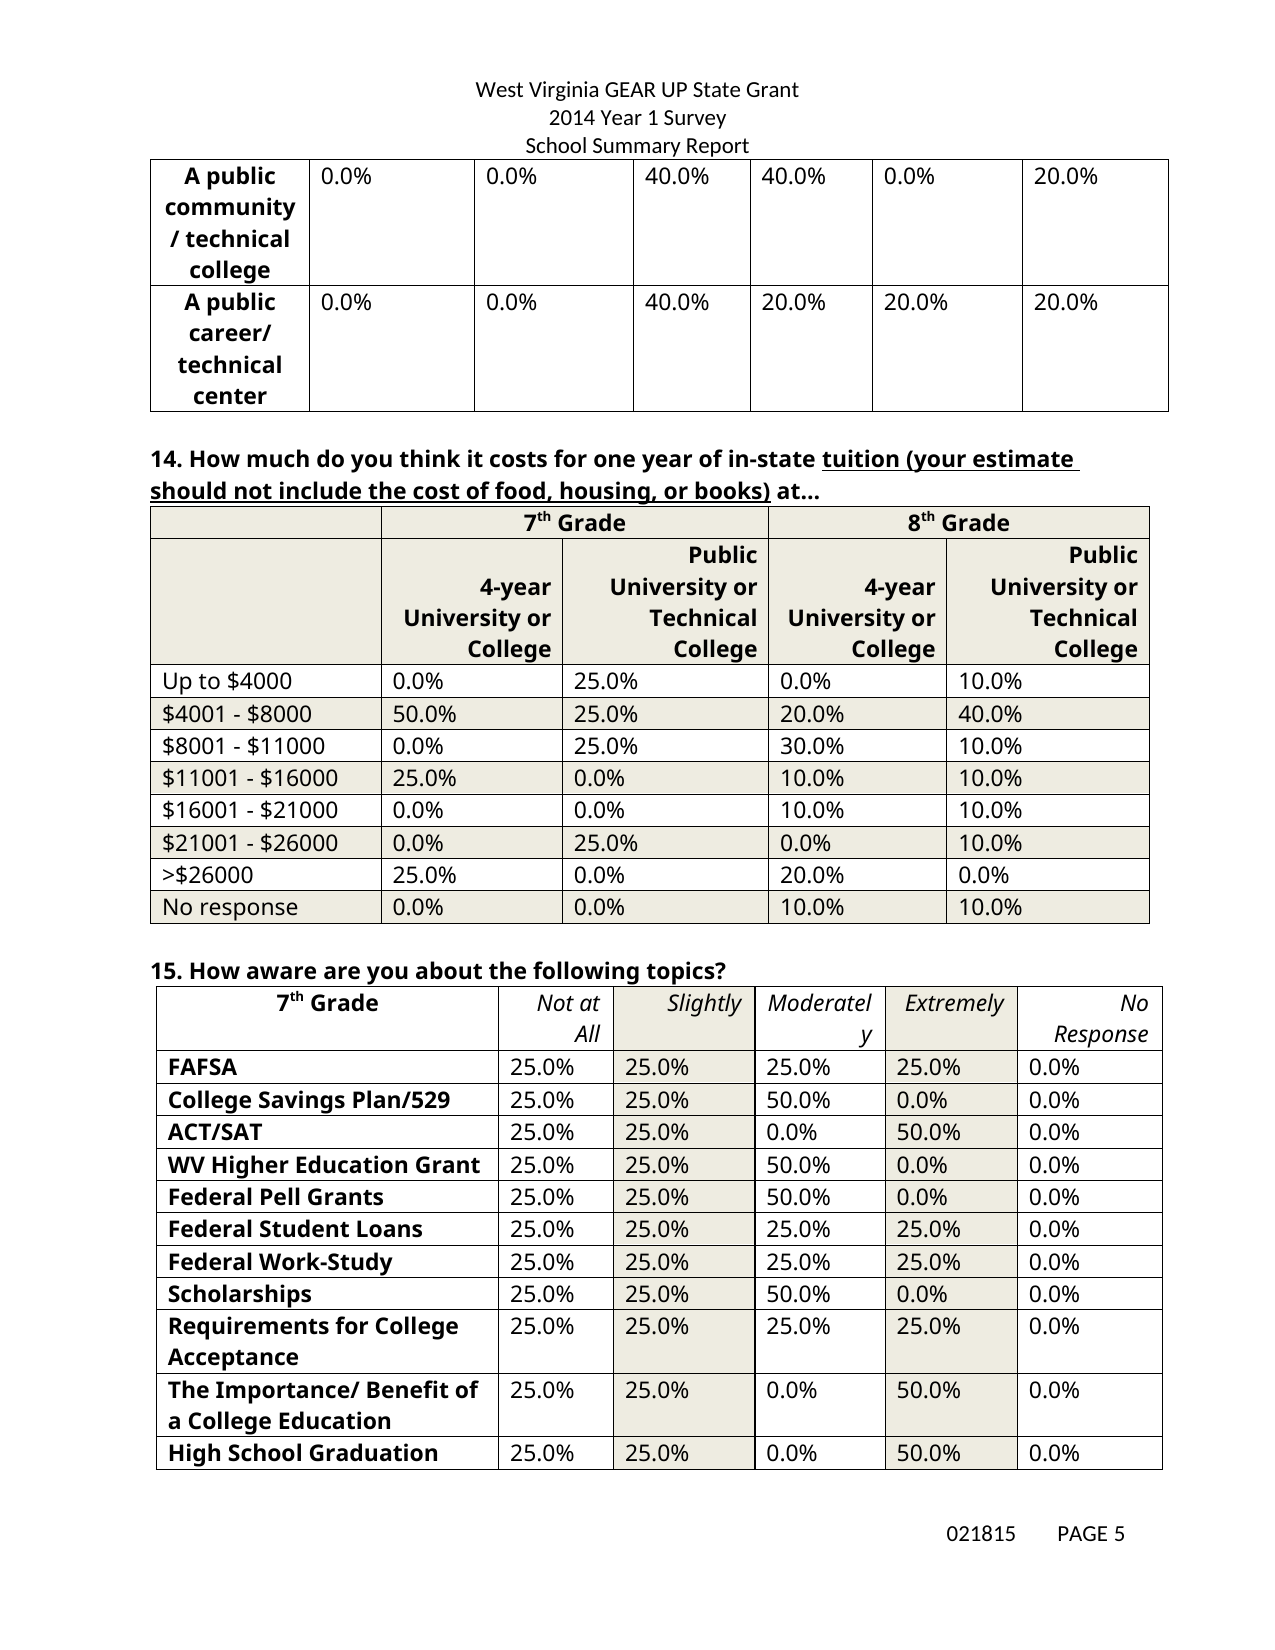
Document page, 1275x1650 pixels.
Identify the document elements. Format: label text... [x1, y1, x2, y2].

table_cell 0.0% [1018, 1437, 1162, 1469]
table_cell 25.0% [886, 1213, 1017, 1244]
table_cell [151, 539, 381, 664]
table_cell $4001 - $8000 [151, 698, 381, 729]
table_cell 40.0% [634, 160, 750, 285]
table_cell Public University or Technical College [947, 539, 1149, 664]
table_cell 0.0% [1018, 1051, 1162, 1082]
table_cell 40.0% [751, 160, 872, 285]
table_cell Federal Work-Study [157, 1246, 498, 1277]
table_cell 50.0% [382, 698, 562, 729]
table_cell 10.0% [947, 795, 1149, 826]
text 14. How much do you think it costs for one year of in-state tuition (your estimate should not include the cost of food, housing, or books) at… [150, 443, 1125, 506]
table_cell 0.0% [1018, 1374, 1162, 1436]
table_cell 10.0% [769, 795, 946, 826]
table_cell 0.0% [756, 1437, 885, 1469]
table_cell 25.0% [563, 730, 768, 761]
table_cell 25.0% [614, 1084, 754, 1115]
table_cell 20.0% [873, 286, 1022, 411]
table_header 7th Grade [157, 987, 498, 1050]
table_cell 0.0% [310, 160, 474, 285]
table_cell Federal Student Loans [157, 1213, 498, 1244]
table_cell 25.0% [614, 1213, 754, 1244]
table_cell 0.0% [886, 1084, 1017, 1115]
table_cell 0.0% [947, 859, 1149, 890]
table_cell A public community/ technical college [151, 160, 309, 285]
table_cell 0.0% [756, 1374, 885, 1436]
table_cell 0.0% [769, 827, 946, 858]
table_cell 25.0% [614, 1149, 754, 1180]
table_cell 25.0% [614, 1116, 754, 1148]
table_cell 20.0% [769, 859, 946, 890]
table_cell 25.0% [499, 1310, 613, 1373]
table_cell Requirements for College Acceptance [157, 1310, 498, 1373]
table_cell 50.0% [756, 1084, 885, 1115]
table_cell 25.0% [756, 1310, 885, 1373]
table_cell 0.0% [769, 665, 946, 697]
table_cell 50.0% [756, 1278, 885, 1309]
table_cell 30.0% [769, 730, 946, 761]
table_cell 25.0% [756, 1246, 885, 1277]
table_cell 0.0% [563, 891, 768, 923]
table_cell 25.0% [614, 1181, 754, 1212]
table_cell Public University or Technical College [563, 539, 768, 664]
table_cell 0.0% [382, 665, 562, 697]
table_cell 50.0% [886, 1437, 1017, 1469]
table_cell 0.0% [382, 827, 562, 858]
table_cell 25.0% [563, 665, 768, 697]
table_cell 25.0% [563, 827, 768, 858]
table_cell 4-year University or College [769, 539, 946, 664]
table_cell 0.0% [563, 795, 768, 826]
table_cell 25.0% [499, 1051, 613, 1082]
table_cell 50.0% [886, 1116, 1017, 1148]
table_cell 25.0% [499, 1278, 613, 1309]
table_cell 25.0% [499, 1374, 613, 1436]
table_cell 25.0% [886, 1051, 1017, 1082]
table_cell 50.0% [756, 1181, 885, 1212]
table_cell 0.0% [382, 891, 562, 923]
table_cell 0.0% [1018, 1213, 1162, 1244]
table_cell 0.0% [886, 1278, 1017, 1309]
table_cell 25.0% [614, 1437, 754, 1469]
table_cell 25.0% [499, 1213, 613, 1244]
table_cell 0.0% [1018, 1246, 1162, 1277]
table_cell 0.0% [886, 1149, 1017, 1180]
table_cell $16001 - $21000 [151, 795, 381, 826]
table_cell 25.0% [886, 1246, 1017, 1277]
table_cell 50.0% [886, 1374, 1017, 1436]
table_cell 25.0% [563, 698, 768, 729]
table_cell 0.0% [873, 160, 1022, 285]
table_cell 25.0% [614, 1051, 754, 1082]
table_cell 0.0% [475, 286, 633, 411]
table_cell 25.0% [499, 1084, 613, 1115]
table_cell 0.0% [1018, 1149, 1162, 1180]
table_cell 10.0% [769, 891, 946, 923]
table_cell FAFSA [157, 1051, 498, 1082]
table_cell Scholarships [157, 1278, 498, 1309]
table_header Not at All [499, 987, 613, 1050]
table_cell A public career/ technical center [151, 286, 309, 411]
table_header Moderately [756, 987, 885, 1050]
table_cell 0.0% [1018, 1084, 1162, 1115]
table_cell 0.0% [310, 286, 474, 411]
table_cell 0.0% [756, 1116, 885, 1148]
table_cell Up to $4000 [151, 665, 381, 697]
table_header Slightly [614, 987, 754, 1050]
table_cell 20.0% [769, 698, 946, 729]
table_cell 0.0% [563, 859, 768, 890]
table_cell $21001 - $26000 [151, 827, 381, 858]
table_cell 0.0% [1018, 1181, 1162, 1212]
table_cell 20.0% [751, 286, 872, 411]
table_cell 25.0% [382, 762, 562, 793]
table_cell 40.0% [634, 286, 750, 411]
table_cell 0.0% [382, 730, 562, 761]
table_cell 25.0% [886, 1310, 1017, 1373]
table_cell 25.0% [499, 1246, 613, 1277]
table_cell College Savings Plan/529 [157, 1084, 498, 1115]
table_cell 25.0% [756, 1213, 885, 1244]
table_cell 10.0% [947, 891, 1149, 923]
table_cell >$26000 [151, 859, 381, 890]
table_cell 0.0% [1018, 1278, 1162, 1309]
table_header 8th Grade [769, 507, 1149, 538]
table_cell 0.0% [1018, 1116, 1162, 1148]
table_cell 25.0% [614, 1374, 754, 1436]
table_cell $8001 - $11000 [151, 730, 381, 761]
table_cell 25.0% [614, 1278, 754, 1309]
table_cell Federal Pell Grants [157, 1181, 498, 1212]
table_cell 10.0% [947, 665, 1149, 697]
table_cell 25.0% [382, 859, 562, 890]
table_cell 40.0% [947, 698, 1149, 729]
table_cell 25.0% [499, 1149, 613, 1180]
table_header Extremely [886, 987, 1017, 1050]
table_cell 10.0% [769, 762, 946, 793]
table_cell 10.0% [947, 827, 1149, 858]
table_cell 20.0% [1023, 160, 1168, 285]
table_cell 50.0% [756, 1149, 885, 1180]
table_cell $11001 - $16000 [151, 762, 381, 793]
table_cell 4-year University or College [382, 539, 562, 664]
table_cell 25.0% [614, 1246, 754, 1277]
table_cell 10.0% [947, 762, 1149, 793]
text 15. How aware are you about the following topics? [150, 955, 1125, 986]
table_cell 10.0% [947, 730, 1149, 761]
table_cell 0.0% [1018, 1310, 1162, 1373]
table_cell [157, 1437, 498, 1469]
table_cell No response [151, 891, 381, 923]
table_header 7th Grade [382, 507, 768, 538]
table_cell 0.0% [475, 160, 633, 285]
table_header [151, 507, 381, 538]
table_cell 20.0% [1023, 286, 1168, 411]
table_cell The Importance/ Benefit of a College Education [157, 1374, 498, 1436]
table_cell 0.0% [886, 1181, 1017, 1212]
table_cell 0.0% [563, 762, 768, 793]
table_cell WV Higher Education Grant [157, 1149, 498, 1180]
table_cell 0.0% [382, 795, 562, 826]
table_cell 25.0% [499, 1181, 613, 1212]
table_cell 25.0% [499, 1437, 613, 1469]
table_cell 25.0% [756, 1051, 885, 1082]
table_cell ACT/SAT [157, 1116, 498, 1148]
table_cell 25.0% [614, 1310, 754, 1373]
table_cell 25.0% [499, 1116, 613, 1148]
table_header No Response [1018, 987, 1162, 1050]
